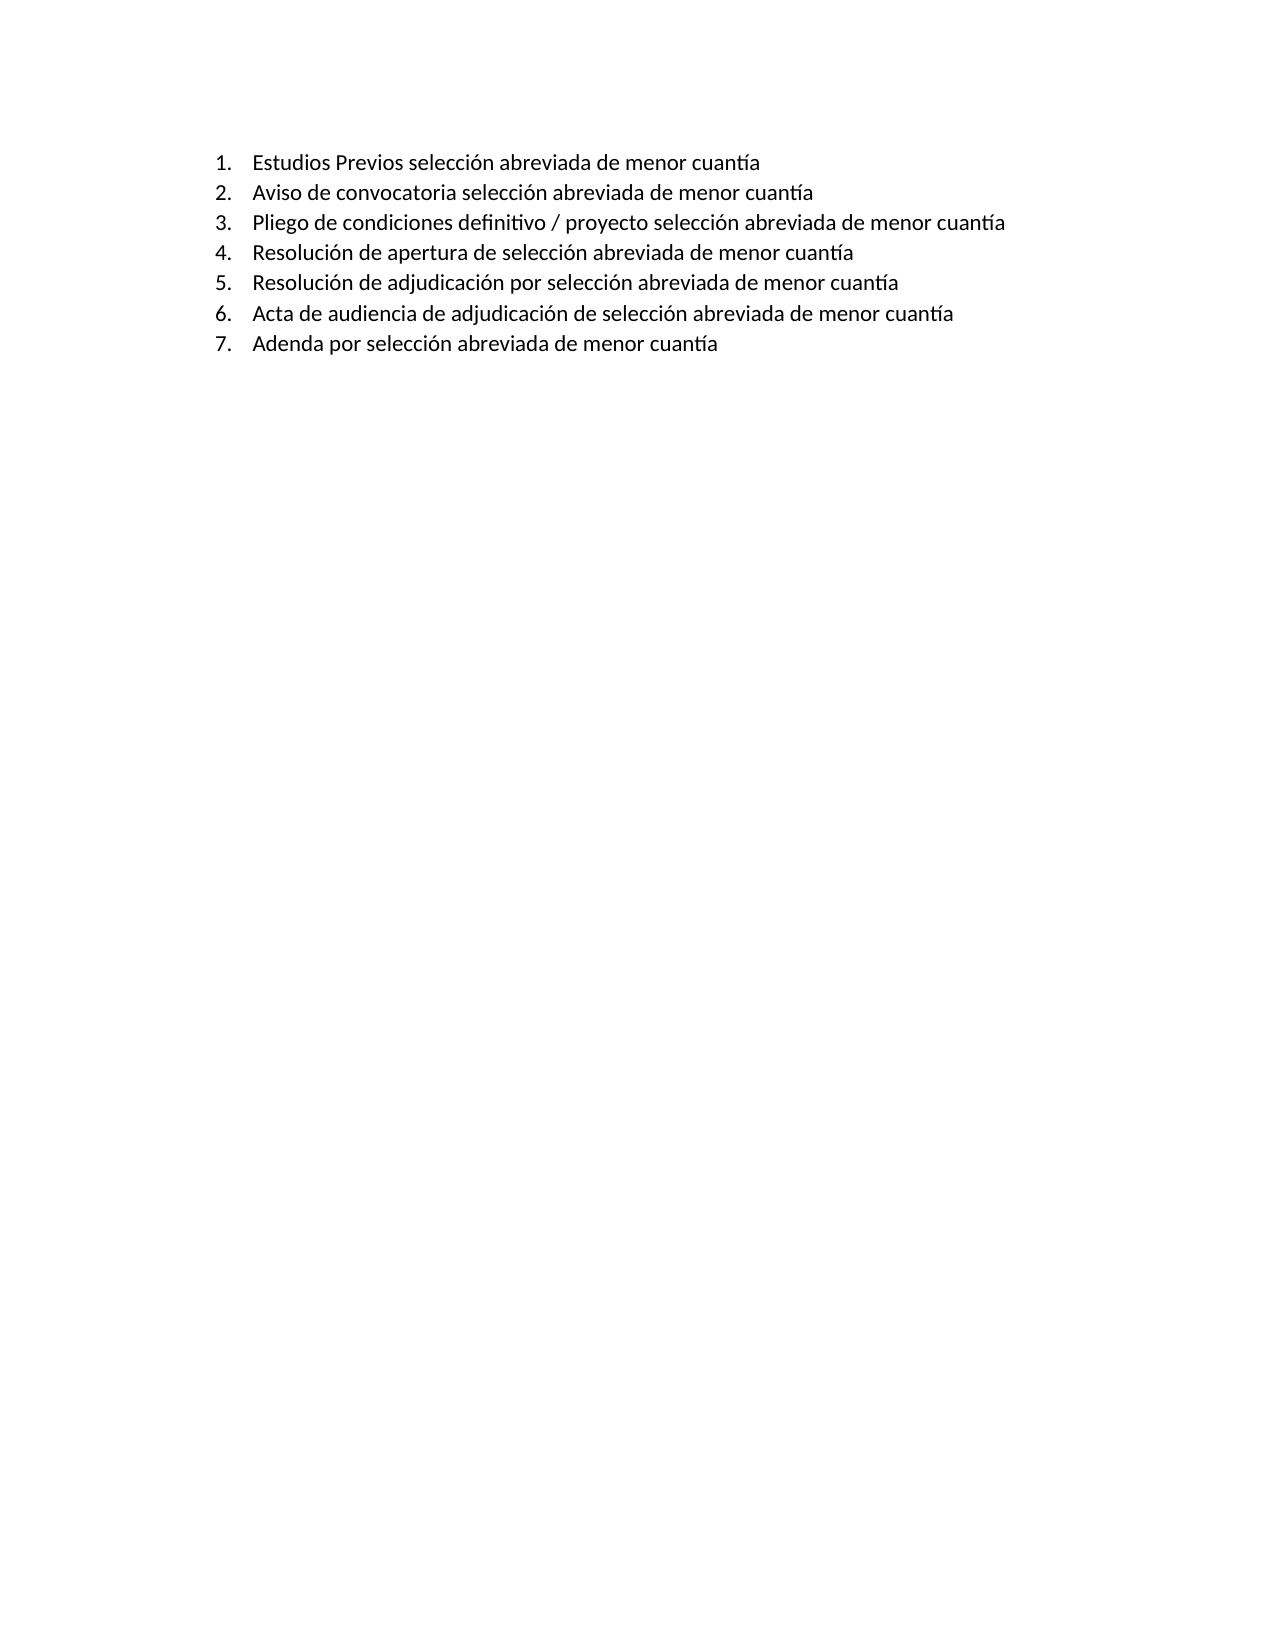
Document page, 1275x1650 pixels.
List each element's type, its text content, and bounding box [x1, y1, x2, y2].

list Acta de audiencia de adjudicación de selección abreviada de menor cuantía [215, 299, 1098, 327]
list Estudios Previos selección abreviada de menor cuantía [215, 148, 1098, 176]
list Resolución de adjudicación por selección abreviada de menor cuantía [215, 268, 1098, 296]
list Adenda por selección abreviada de menor cuantía [215, 329, 1098, 357]
list Resolución de apertura de selección abreviada de menor cuantía [215, 238, 1098, 266]
list Aviso de convocatoria selección abreviada de menor cuantía [215, 178, 1098, 206]
list Pliego de condiciones definitivo / proyecto selección abreviada de menor cuantía [215, 208, 1098, 236]
